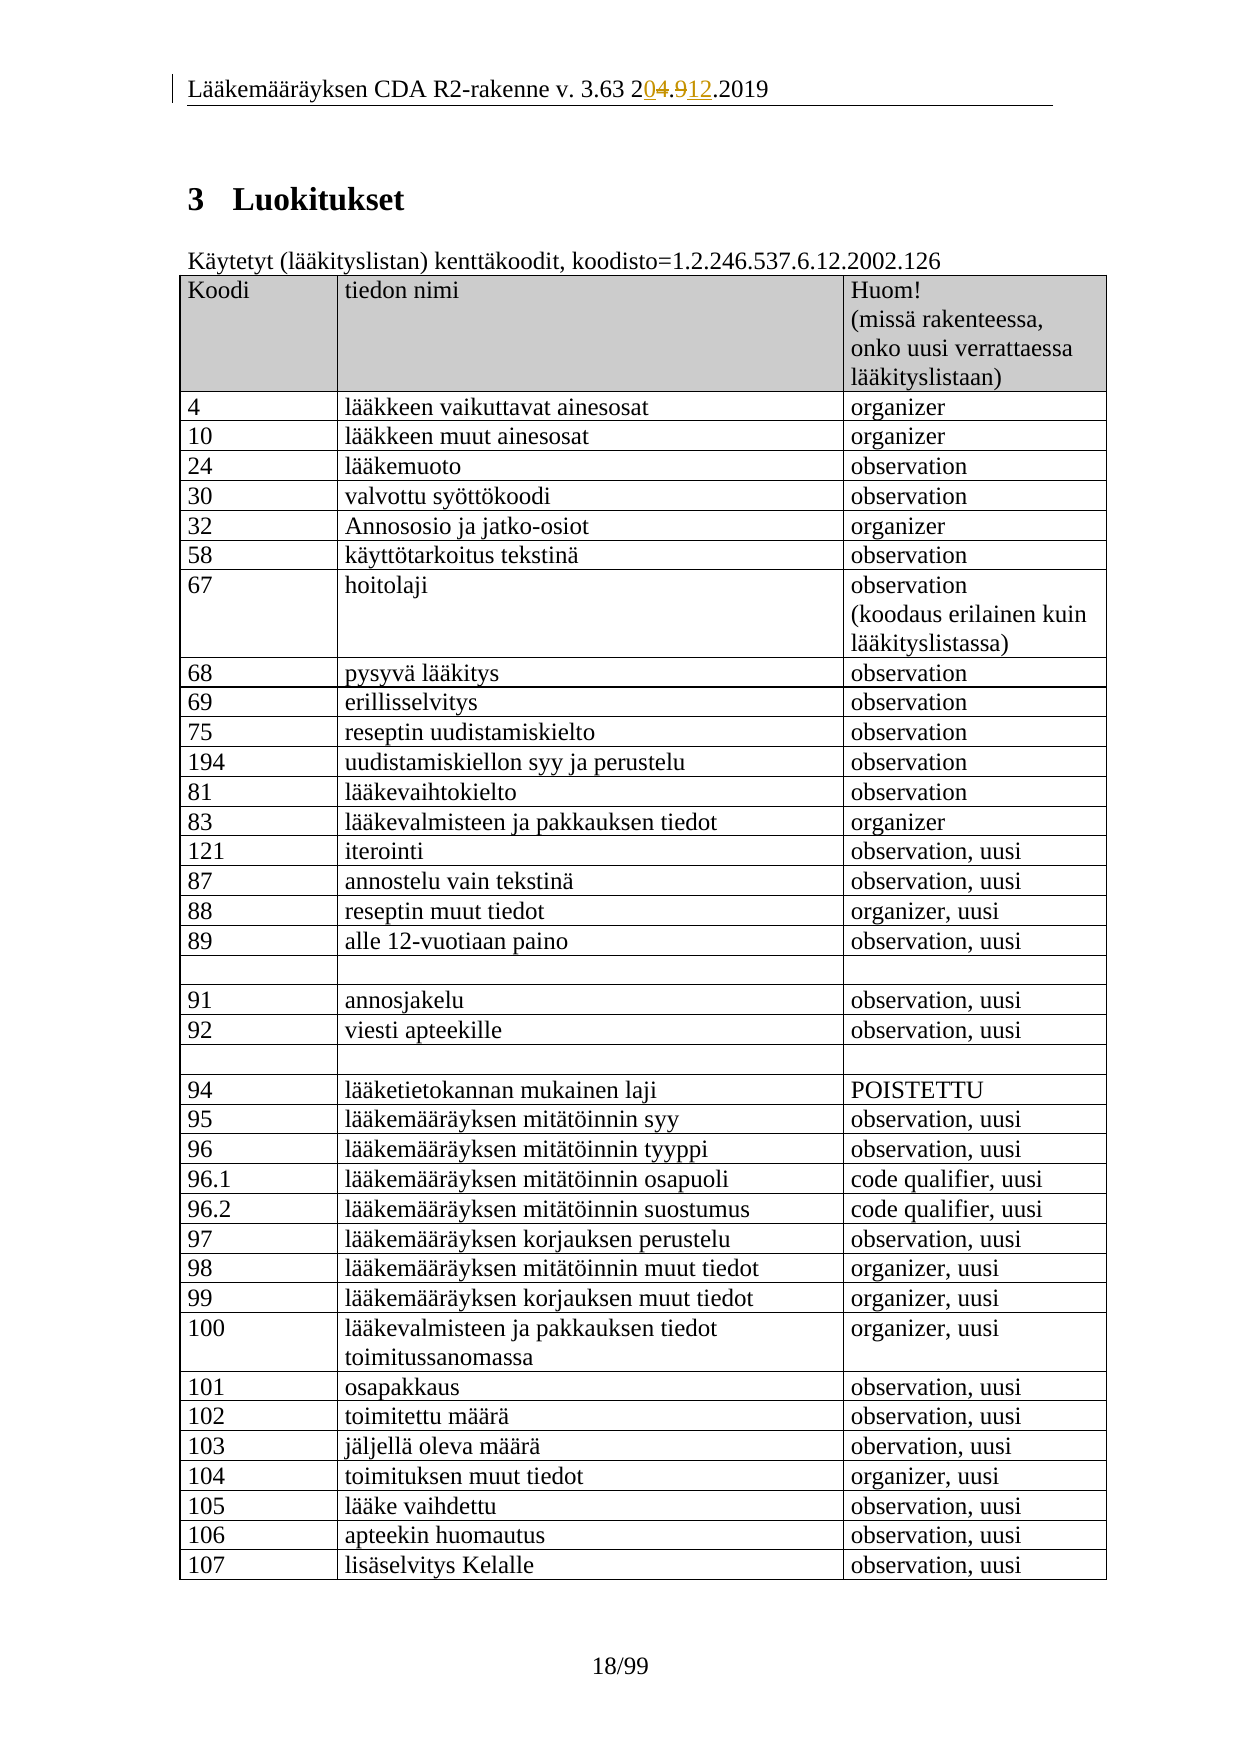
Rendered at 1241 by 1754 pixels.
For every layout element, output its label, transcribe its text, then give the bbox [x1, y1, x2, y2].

table_cell organizer [844, 511, 1106, 539]
table_cell 103 [181, 1431, 337, 1460]
table_cell observation, uusi [844, 1372, 1106, 1400]
table_cell lääke vaihdettu [338, 1491, 843, 1519]
table_cell 4 [181, 392, 337, 420]
table_cell lääkevaihtokielto [338, 777, 843, 806]
table_cell observation (koodaus erilainen kuin lääkityslistassa) [844, 570, 1106, 657]
table_cell jäljellä oleva määrä [338, 1431, 843, 1460]
table_header Koodi [181, 276, 337, 391]
table_cell annosjakelu [338, 985, 843, 1014]
table_cell 87 [181, 866, 337, 895]
table_cell 104 [181, 1461, 337, 1490]
table_cell obervation, uusi [844, 1431, 1106, 1460]
table_cell 101 [181, 1372, 337, 1400]
table_cell observation, uusi [844, 866, 1106, 895]
table_cell POISTETTU [844, 1075, 1106, 1103]
table_cell observation [844, 481, 1106, 510]
table_cell uudistamiskiellon syy ja perustelu [338, 747, 843, 776]
table_cell 75 [181, 717, 337, 746]
table_cell observation, uusi [844, 1401, 1106, 1430]
table_cell organizer, uusi [844, 1283, 1106, 1312]
table_cell organizer, uusi [844, 1313, 1106, 1371]
table_cell lääkemääräyksen mitätöinnin muut tiedot [338, 1254, 843, 1282]
table_cell 68 [181, 658, 337, 686]
table_cell annostelu vain tekstinä [338, 866, 843, 895]
table_cell 99 [181, 1283, 337, 1312]
table_cell lääketietokannan mukainen laji [338, 1075, 843, 1103]
table_cell lääkemääräyksen korjauksen muut tiedot [338, 1283, 843, 1312]
table_cell [338, 956, 843, 984]
table_cell 88 [181, 896, 337, 925]
table_cell lääkevalmisteen ja pakkauksen tiedot [338, 807, 843, 835]
table_cell lääkkeen vaikuttavat ainesosat [338, 392, 843, 420]
table_cell 69 [181, 688, 337, 716]
table_cell organizer, uusi [844, 896, 1106, 925]
table_cell 106 [181, 1521, 337, 1549]
table_cell alle 12-vuotiaan paino [338, 926, 843, 954]
table_cell 67 [181, 570, 337, 657]
table_cell 107 [181, 1550, 337, 1579]
table_cell observation, uusi [844, 1224, 1106, 1252]
table_cell 121 [181, 836, 337, 865]
table_cell observation, uusi [844, 1521, 1106, 1549]
table_cell observation, uusi [844, 985, 1106, 1014]
table_cell hoitolaji [338, 570, 843, 657]
table_cell 58 [181, 541, 337, 569]
table_cell 98 [181, 1254, 337, 1282]
table_cell organizer [844, 421, 1106, 450]
table_cell lääkkeen muut ainesosat [338, 421, 843, 450]
table_cell [338, 1045, 843, 1074]
table_cell pysyvä lääkitys [338, 658, 843, 686]
text Käytetyt (lääkityslistan) kenttäkoodit, koodisto=1.2.246.537.6.12.2002.126 [187, 246, 1053, 274]
table_cell 96.1 [181, 1164, 337, 1193]
table_cell reseptin uudistamiskielto [338, 717, 843, 746]
table_cell iterointi [338, 836, 843, 865]
table_cell observation [844, 717, 1106, 746]
table_cell lääkemääräyksen mitätöinnin suostumus [338, 1194, 843, 1223]
table_cell [181, 956, 337, 984]
table_cell observation, uusi [844, 926, 1106, 954]
table_cell observation, uusi [844, 1491, 1106, 1519]
table_cell toimitettu määrä [338, 1401, 843, 1430]
table_cell observation [844, 541, 1106, 569]
table_cell lääkemääräyksen mitätöinnin tyyppi [338, 1134, 843, 1163]
table_cell 100 [181, 1313, 337, 1371]
table_cell observation [844, 777, 1106, 806]
table_cell käyttötarkoitus tekstinä [338, 541, 843, 569]
table_cell 32 [181, 511, 337, 539]
table_header Huom! (missä rakenteessa, onko uusi verrattaessa lääkityslistaan) [844, 276, 1106, 391]
table_cell observation, uusi [844, 1550, 1106, 1579]
table_cell 92 [181, 1015, 337, 1044]
table_cell reseptin muut tiedot [338, 896, 843, 925]
table_cell 105 [181, 1491, 337, 1519]
table_cell observation [844, 747, 1106, 776]
table_cell lisäselvitys Kelalle [338, 1550, 843, 1579]
table_cell organizer, uusi [844, 1254, 1106, 1282]
table_cell organizer [844, 807, 1106, 835]
table_cell [844, 1045, 1106, 1074]
table_cell viesti apteekille [338, 1015, 843, 1044]
table_cell observation, uusi [844, 836, 1106, 865]
table_cell observation [844, 451, 1106, 480]
table_cell [844, 956, 1106, 984]
table_cell 95 [181, 1105, 337, 1133]
table_cell 97 [181, 1224, 337, 1252]
table_cell organizer [844, 392, 1106, 420]
table_cell erillisselvitys [338, 688, 843, 716]
table_cell 94 [181, 1075, 337, 1103]
table_cell observation, uusi [844, 1134, 1106, 1163]
table_cell code qualifier, uusi [844, 1194, 1106, 1223]
table_cell organizer, uusi [844, 1461, 1106, 1490]
table_cell 83 [181, 807, 337, 835]
table_cell 91 [181, 985, 337, 1014]
table_cell [181, 1045, 337, 1074]
table_cell observation [844, 658, 1106, 686]
table_cell toimituksen muut tiedot [338, 1461, 843, 1490]
table_cell 194 [181, 747, 337, 776]
table_cell 96.2 [181, 1194, 337, 1223]
table_cell lääkevalmisteen ja pakkauksen tiedot toimitussanomassa [338, 1313, 843, 1371]
table_cell 30 [181, 481, 337, 510]
table_cell lääkemääräyksen mitätöinnin syy [338, 1105, 843, 1133]
table_cell lääkemääräyksen mitätöinnin osapuoli [338, 1164, 843, 1193]
table_cell lääkemääräyksen korjauksen perustelu [338, 1224, 843, 1252]
table_cell 10 [181, 421, 337, 450]
table_header tiedon nimi [338, 276, 843, 391]
table_cell observation, uusi [844, 1105, 1106, 1133]
table_cell 102 [181, 1401, 337, 1430]
table_cell Annososio ja jatko-osiot [338, 511, 843, 539]
table_cell code qualifier, uusi [844, 1164, 1106, 1193]
table_cell observation, uusi [844, 1015, 1106, 1044]
table_cell valvottu syöttökoodi [338, 481, 843, 510]
table_cell 81 [181, 777, 337, 806]
subtitle Luokitukset [187, 179, 1053, 217]
table_cell apteekin huomautus [338, 1521, 843, 1549]
table_cell observation [844, 688, 1106, 716]
table_cell 24 [181, 451, 337, 480]
table_cell lääkemuoto [338, 451, 843, 480]
table_cell 96 [181, 1134, 337, 1163]
table_cell 89 [181, 926, 337, 954]
table_cell osapakkaus [338, 1372, 843, 1400]
